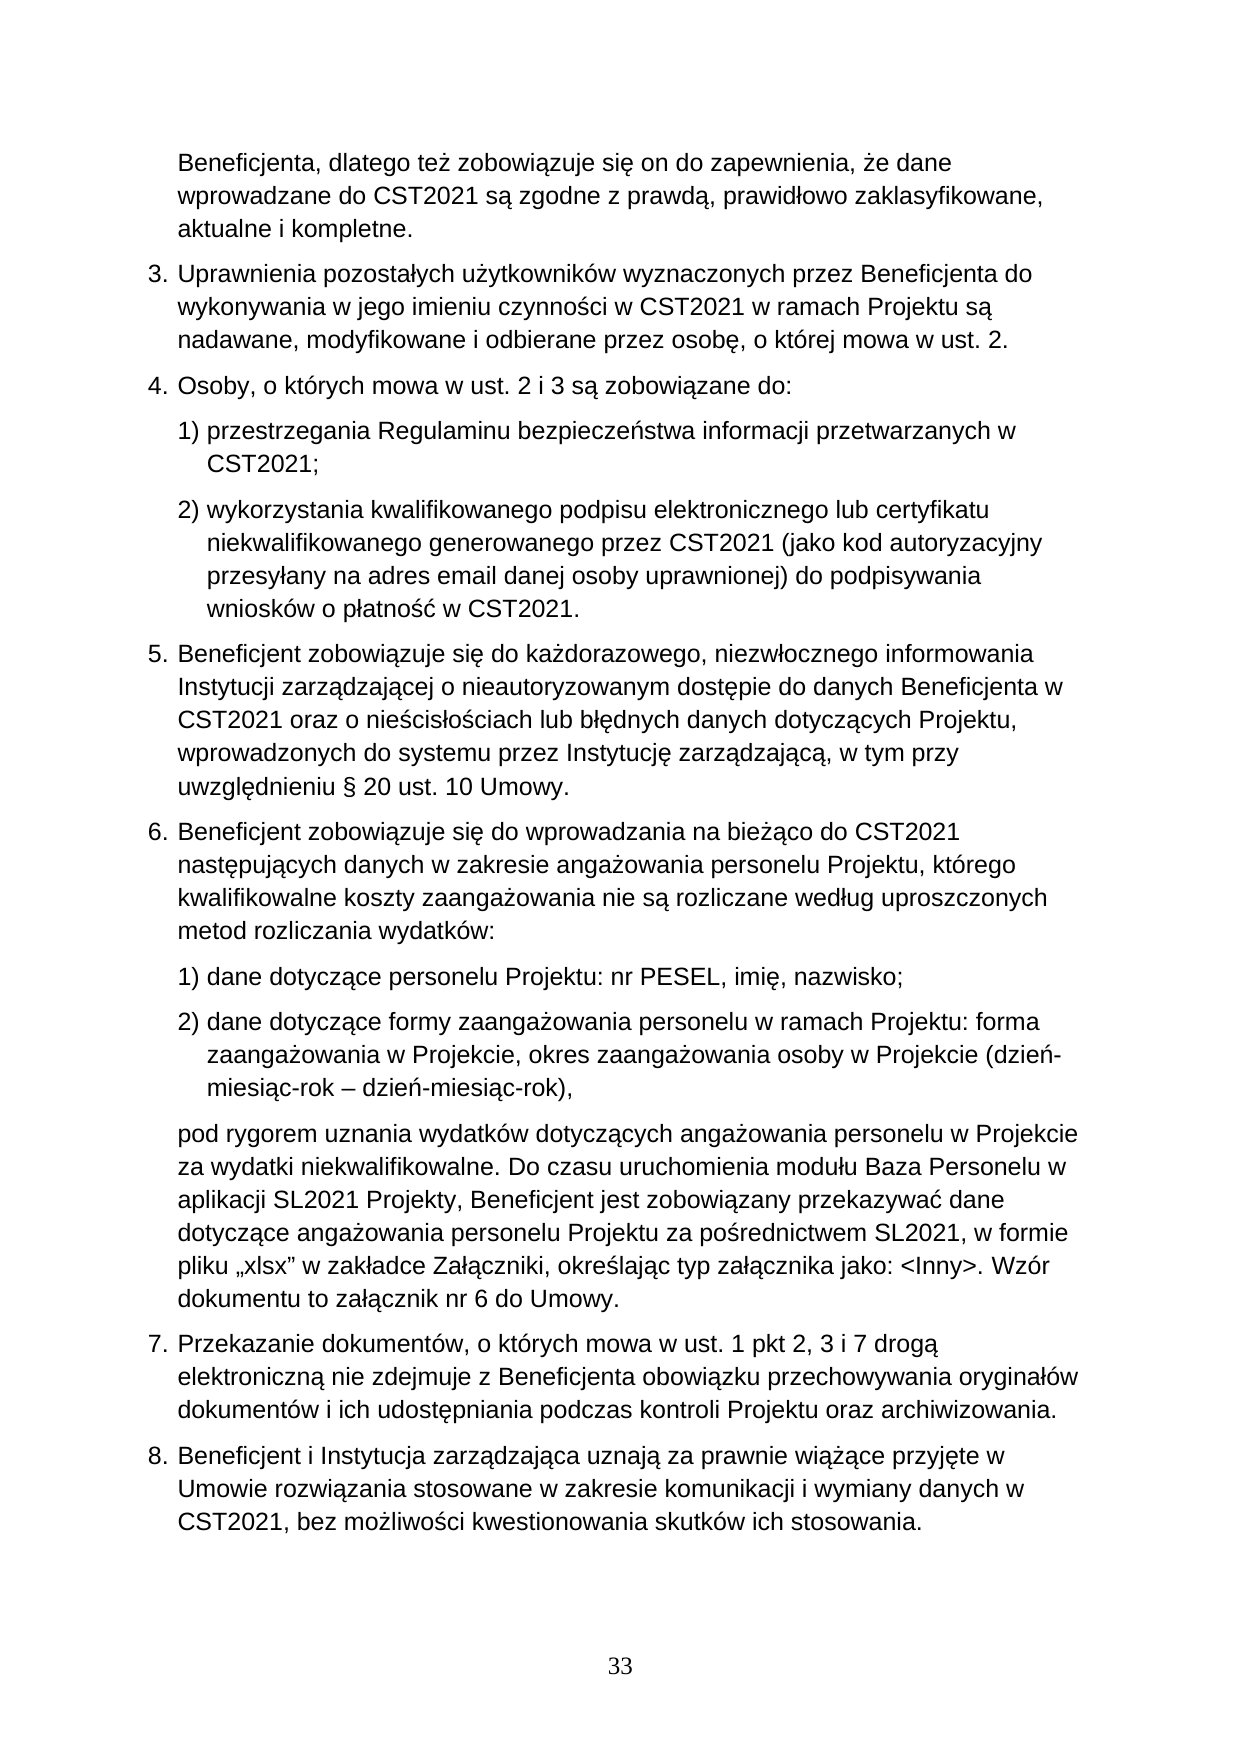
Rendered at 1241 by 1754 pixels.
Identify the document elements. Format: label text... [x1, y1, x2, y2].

list przestrzegania Regulaminu bezpieczeństwa informacji przetwarzanych w CST2021; [177, 416, 1093, 478]
list Uprawnienia pozostałych użytkowników wyznaczonych przez Beneficjenta do wykonywania w jego imieniu czynności w CST2021 w ramach Projektu są nadawane, modyfikowane i odbierane przez osobę, o której mowa w ust. 2. [148, 259, 1093, 354]
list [148, 148, 1093, 242]
list dane dotyczące formy zaangażowania personelu w ramach Projektu: forma zaangażowania w Projekcie, okres zaangażowania osoby w Projekcie (dzień-miesiąc-rok – dzień-miesiąc-rok), [177, 1007, 1093, 1102]
list wykorzystania kwalifikowanego podpisu elektronicznego lub certyfikatu niekwalifikowanego generowanego przez CST2021 (jako kod autoryzacyjny przesyłany na adres email danej osoby uprawnionej) do podpisywania wniosków o płatność w CST2021. [177, 495, 1093, 623]
list dane dotyczące personelu Projektu: nr PESEL, imię, nazwisko; [177, 962, 1093, 990]
list pod rygorem uznania wydatków dotyczących angażowania personelu w Projekcie za wydatki niekwalifikowalne. Do czasu uruchomienia modułu Baza Personelu w aplikacji SL2021 Projekty, Beneficjent jest zobowiązany przekazywać dane dotyczące angażowania personelu Projektu za pośrednictwem SL2021, w formie pliku „xlsx” w zakładce Załączniki, określając typ załącznika jako: <Inny>. Wzór dokumentu to załącznik nr 6 do Umowy. [177, 1119, 1093, 1312]
list Beneficjent zobowiązuje się do wprowadzania na bieżąco do CST2021 następujących danych w zakresie angażowania personelu Projektu, którego kwalifikowalne koszty zaangażowania nie są rozliczane według uproszczonych metod rozliczania wydatków: [148, 817, 1093, 945]
list Beneficjent i Instytucja zarządzająca uznają za prawnie wiążące przyjęte w Umowie rozwiązania stosowane w zakresie komunikacji i wymiany danych w CST2021, bez możliwości kwestionowania skutków ich stosowania. [148, 1441, 1093, 1536]
list Przekazanie dokumentów, o których mowa w ust. 1 pkt 2, 3 i 7 drogą elektroniczną nie zdejmuje z Beneficjenta obowiązku przechowywania oryginałów dokumentów i ich udostępniania podczas kontroli Projektu oraz archiwizowania. [148, 1329, 1093, 1424]
list Beneficjent zobowiązuje się do każdorazowego, niezwłocznego informowania Instytucji zarządzającej o nieautoryzowanym dostępie do danych Beneficjenta w CST2021 oraz o nieścisłościach lub błędnych danych dotyczących Projektu, wprowadzonych do systemu przez Instytucję zarządzającą, w tym przy uwzględnieniu § 20 ust. 10 Umowy. [148, 639, 1093, 800]
list Osoby, o których mowa w ust. 2 i 3 są zobowiązane do: [148, 371, 1093, 399]
